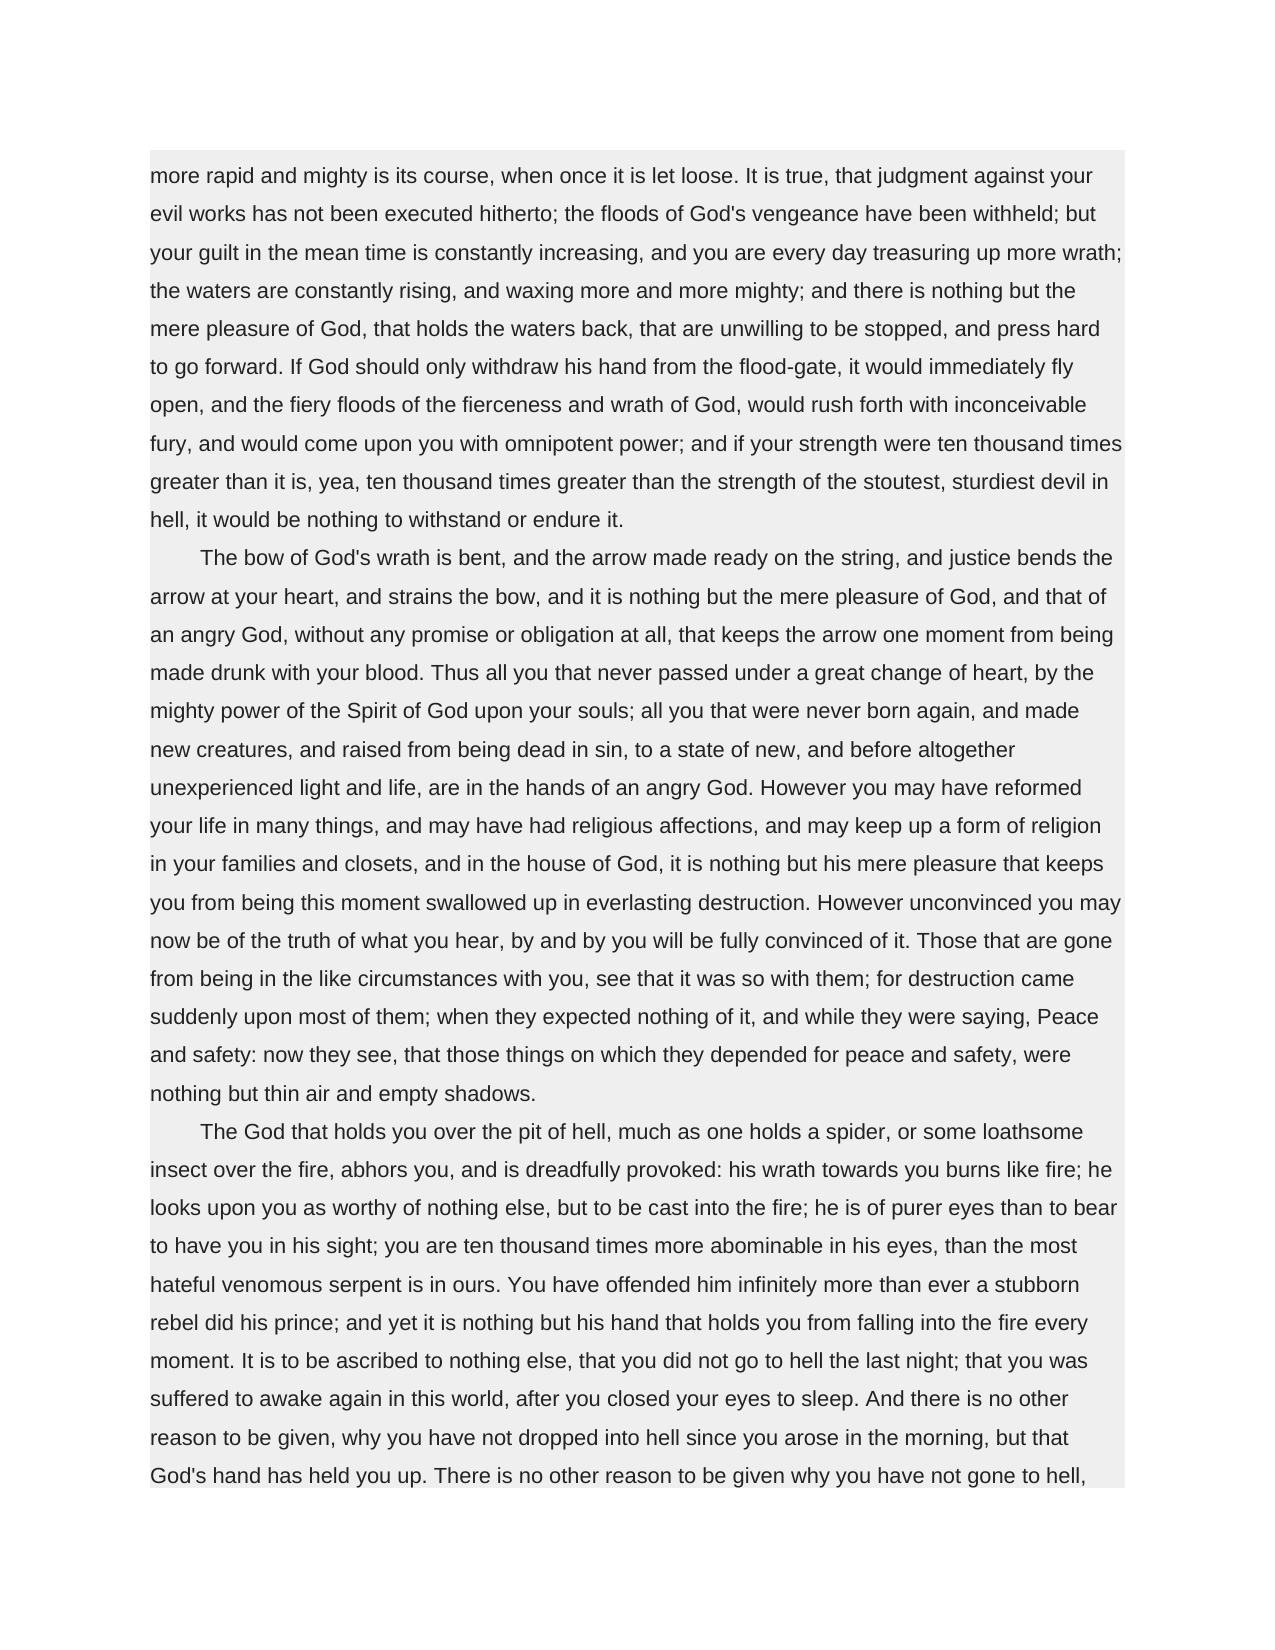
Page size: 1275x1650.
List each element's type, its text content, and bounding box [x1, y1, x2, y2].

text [150, 1106, 1125, 1488]
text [150, 150, 1125, 532]
text The bow of God's wrath is bent, and the arrow made ready on the string, and justice bends the arrow at your heart, and strains the bow, and it is nothing but the mere pleasure of God, and that of an angry God, without any promise or obligation at all, that keeps the arrow one moment from being made drunk with your blood. Thus all you that never passed under a great change of heart, by the mighty power of the Spirit of God upon your souls; all you that were never born again, and made new creatures, and raised from being dead in sin, to a state of new, and before altogether unexperienced light and life, are in the hands of an angry God. However you may have reformed your life in many things, and may have had religious affections, and may keep up a form of religion in your families and closets, and in the house of God, it is nothing but his mere pleasure that keeps you from being this moment swallowed up in everlasting destruction. However unconvinced you may now be of the truth of what you hear, by and by you will be fully convinced of it. Those that are gone from being in the like circumstances with you, see that it was so with them; for destruction came suddenly upon most of them; when they expected nothing of it, and while they were saying, Peace and safety: now they see, that those things on which they depended for peace and safety, were nothing but thin air and empty shadows. [150, 532, 1125, 1106]
